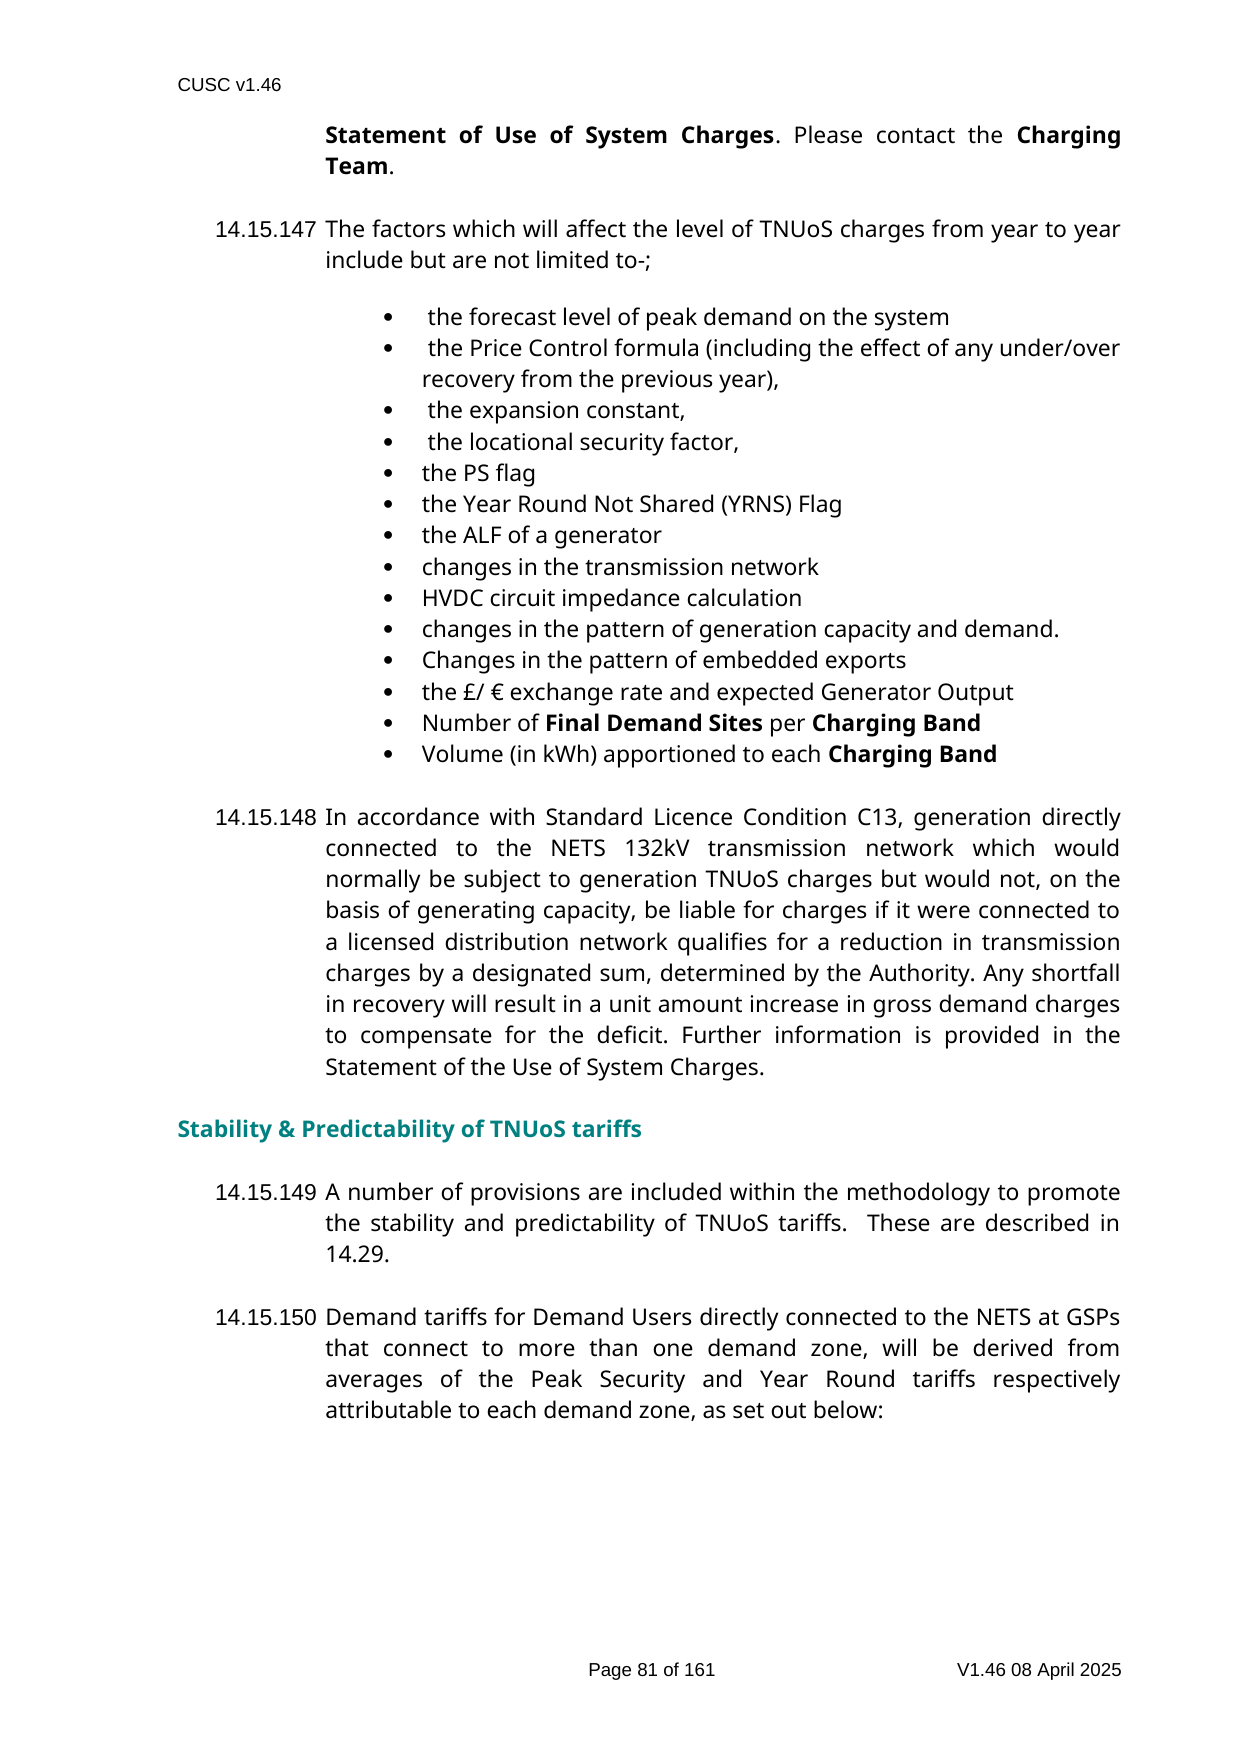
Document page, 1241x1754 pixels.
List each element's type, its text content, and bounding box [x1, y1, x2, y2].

list the locational security factor, [384, 425, 1121, 457]
list changes in the transmission network [384, 550, 1121, 582]
list the ALF of a generator [384, 519, 1121, 550]
list the expansion constant, [384, 394, 1121, 425]
list In accordance with Standard Licence Condition C13, generation directly connected to the NETS 132kV transmission network which would normally be subject to generation TNUoS charges but would not, on the basis of generating capacity, be liable for charges if it were connected to a licensed distribution network qualifies for a reduction in transmission charges by a designated sum, determined by the Authority. Any shortfall in recovery will result in a unit amount increase in gross demand charges to compensate for the deficit. Further information is provided in the Statement of the Use of System Charges. [215, 800, 1121, 1082]
list Number of Final Demand Sites per Charging Band [384, 707, 1121, 738]
list the forecast level of peak demand on the system [384, 300, 1121, 332]
list the Year Round Not Shared (YRNS) Flag [384, 488, 1121, 519]
list changes in the pattern of generation capacity and demand. [384, 613, 1121, 644]
list HVDC circuit impedance calculation [384, 582, 1121, 613]
list The factors which will affect the level of TNUoS charges from year to year include but are not limited to-; [215, 212, 1121, 275]
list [215, 119, 1121, 181]
list the Price Control formula (including the effect of any under/over recovery from the previous year), [384, 332, 1121, 394]
list the £/ € exchange rate and expected Generator Output [384, 675, 1121, 707]
list Volume (in kWh) apportioned to each Charging Band [384, 738, 1121, 769]
list Changes in the pattern of embedded exports [384, 644, 1121, 675]
list A number of provisions are included within the methodology to promote the stability and predictability of TNUoS tariffs. These are described in 14.29. [215, 1175, 1121, 1269]
list Demand tariffs for Demand Users directly connected to the NETS at GSPs that connect to more than one demand zone, will be derived from averages of the Peak Security and Year Round tariffs respectively attributable to each demand zone, as set out below: [215, 1300, 1121, 1425]
list the PS flag [384, 457, 1121, 488]
subtitle Stability & Predictability of TNUoS tariffs [177, 1113, 1121, 1144]
